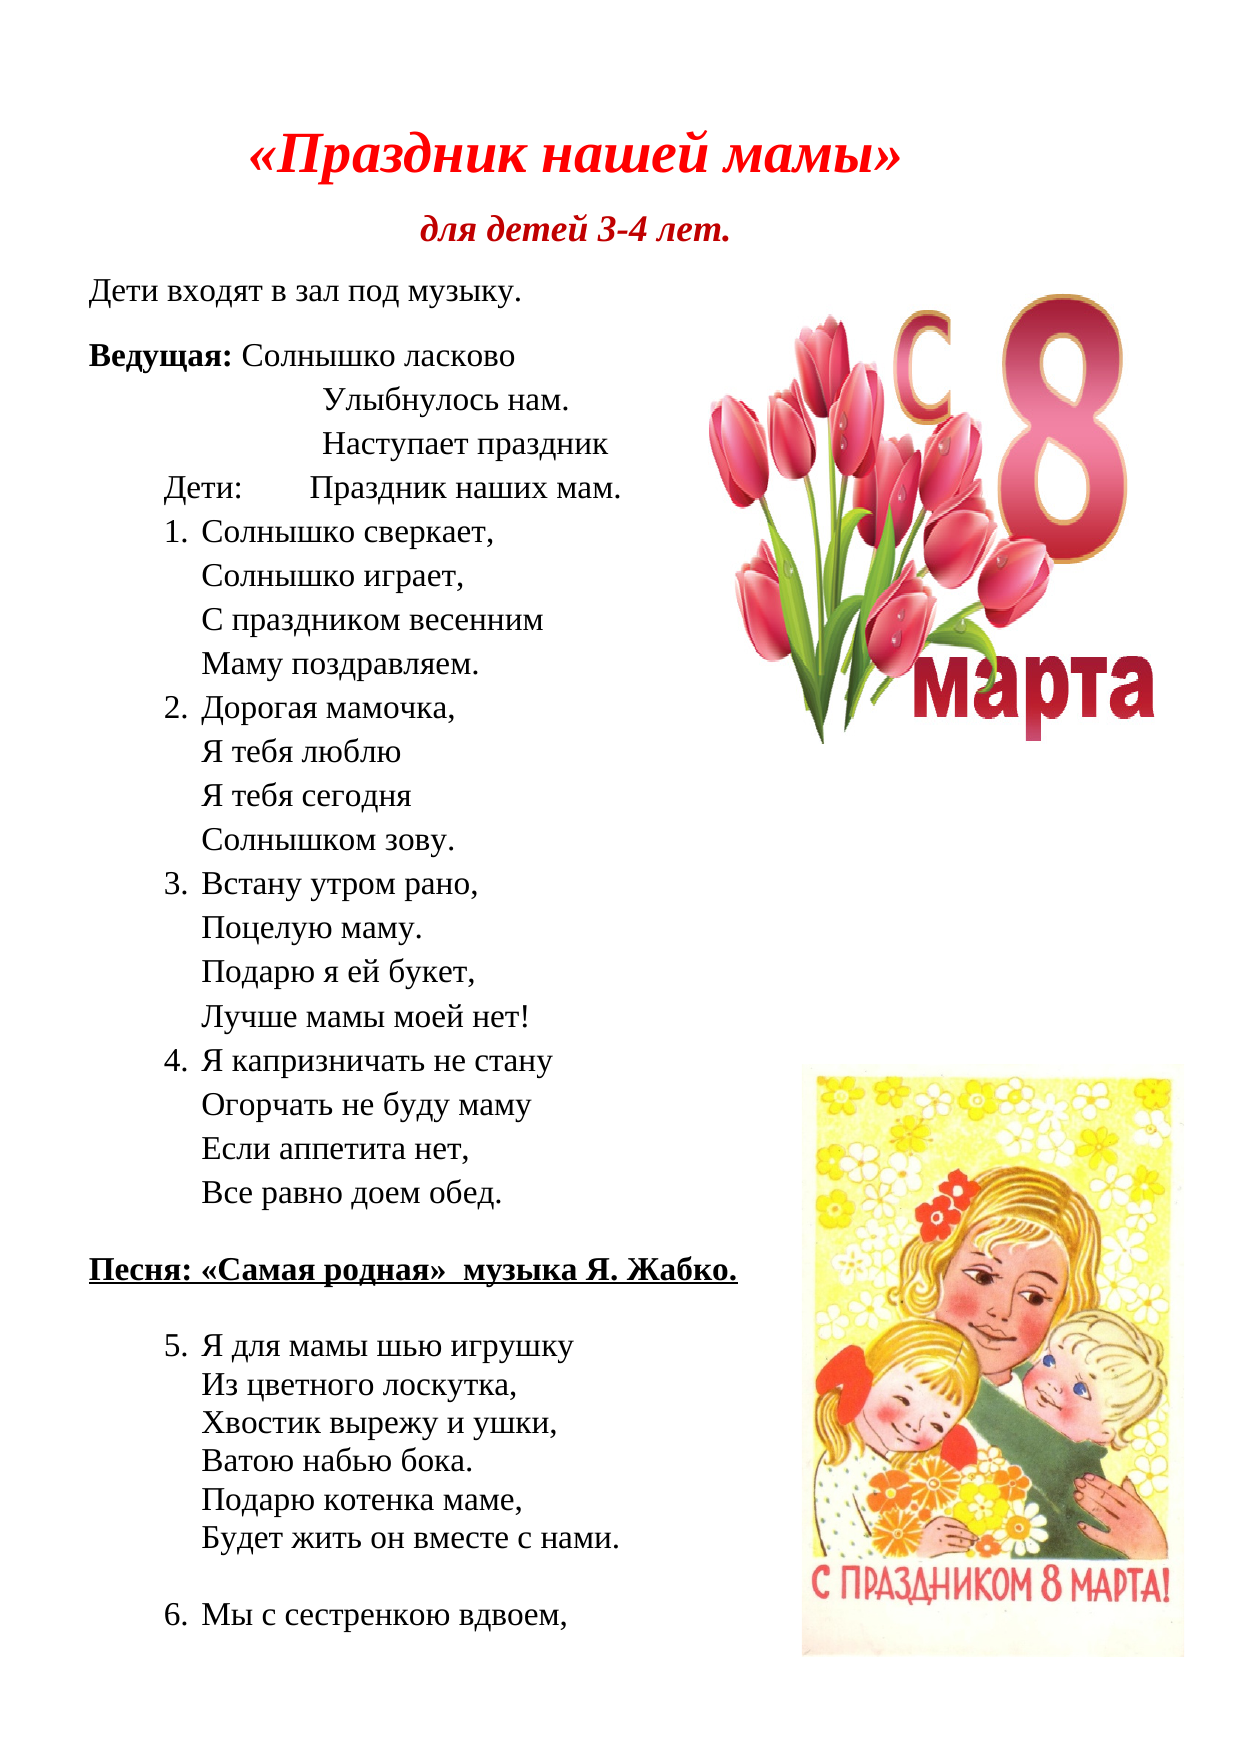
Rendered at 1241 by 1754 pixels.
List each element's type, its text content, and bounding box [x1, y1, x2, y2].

list Я тебя сегодня [201, 776, 1063, 814]
list Все равно доем обед. [201, 1172, 801, 1210]
list Ведущая: Солнышко ласково [88, 335, 707, 373]
text «Праздник нашей мамы» [88, 118, 1063, 185]
list Встану утром рано, [163, 864, 1063, 902]
list Маму поздравляем. [201, 643, 707, 682]
list Улыбнулось нам. [163, 379, 707, 417]
text Будет жить он вместе с нами. [127, 1517, 801, 1555]
list Огорчать не буду маму [201, 1084, 801, 1122]
list С праздником весенним [201, 599, 707, 638]
text Песня: «Самая родная» музыка Я. Жабко. [88, 1249, 801, 1287]
list Я для мамы шью игрушку [163, 1325, 801, 1364]
text Дети входят в зал под музыку. [88, 270, 1063, 308]
text для детей 3-4 лет. [88, 206, 1063, 249]
list Подарю я ей букет, [201, 952, 1063, 990]
list Солнышко играет, [201, 555, 707, 593]
list Если аппетита нет, [201, 1128, 801, 1166]
text Хвостик вырежу и ушки, [127, 1402, 801, 1440]
list Поцелую маму. [201, 908, 1063, 946]
list Я тебя люблю [201, 731, 1063, 770]
picture [707, 293, 1155, 744]
list Мы с сестренкою вдвоем, [163, 1594, 801, 1632]
picture [801, 1064, 1185, 1657]
list Дорогая мамочка, [163, 687, 707, 726]
list Солнышком зову. [201, 819, 1063, 858]
list Лучше мамы моей нет! [201, 996, 1063, 1034]
list Наступает праздник [163, 423, 707, 461]
list Дети: Праздник наших мам. [163, 467, 707, 505]
list Я капризничать не стану [163, 1040, 1063, 1078]
list Солнышко сверкает, [163, 511, 707, 549]
text Из цветного лоскутка, [127, 1364, 801, 1402]
text Ватою набью бока. [127, 1440, 801, 1479]
text Подарю котенка маме, [127, 1479, 801, 1517]
